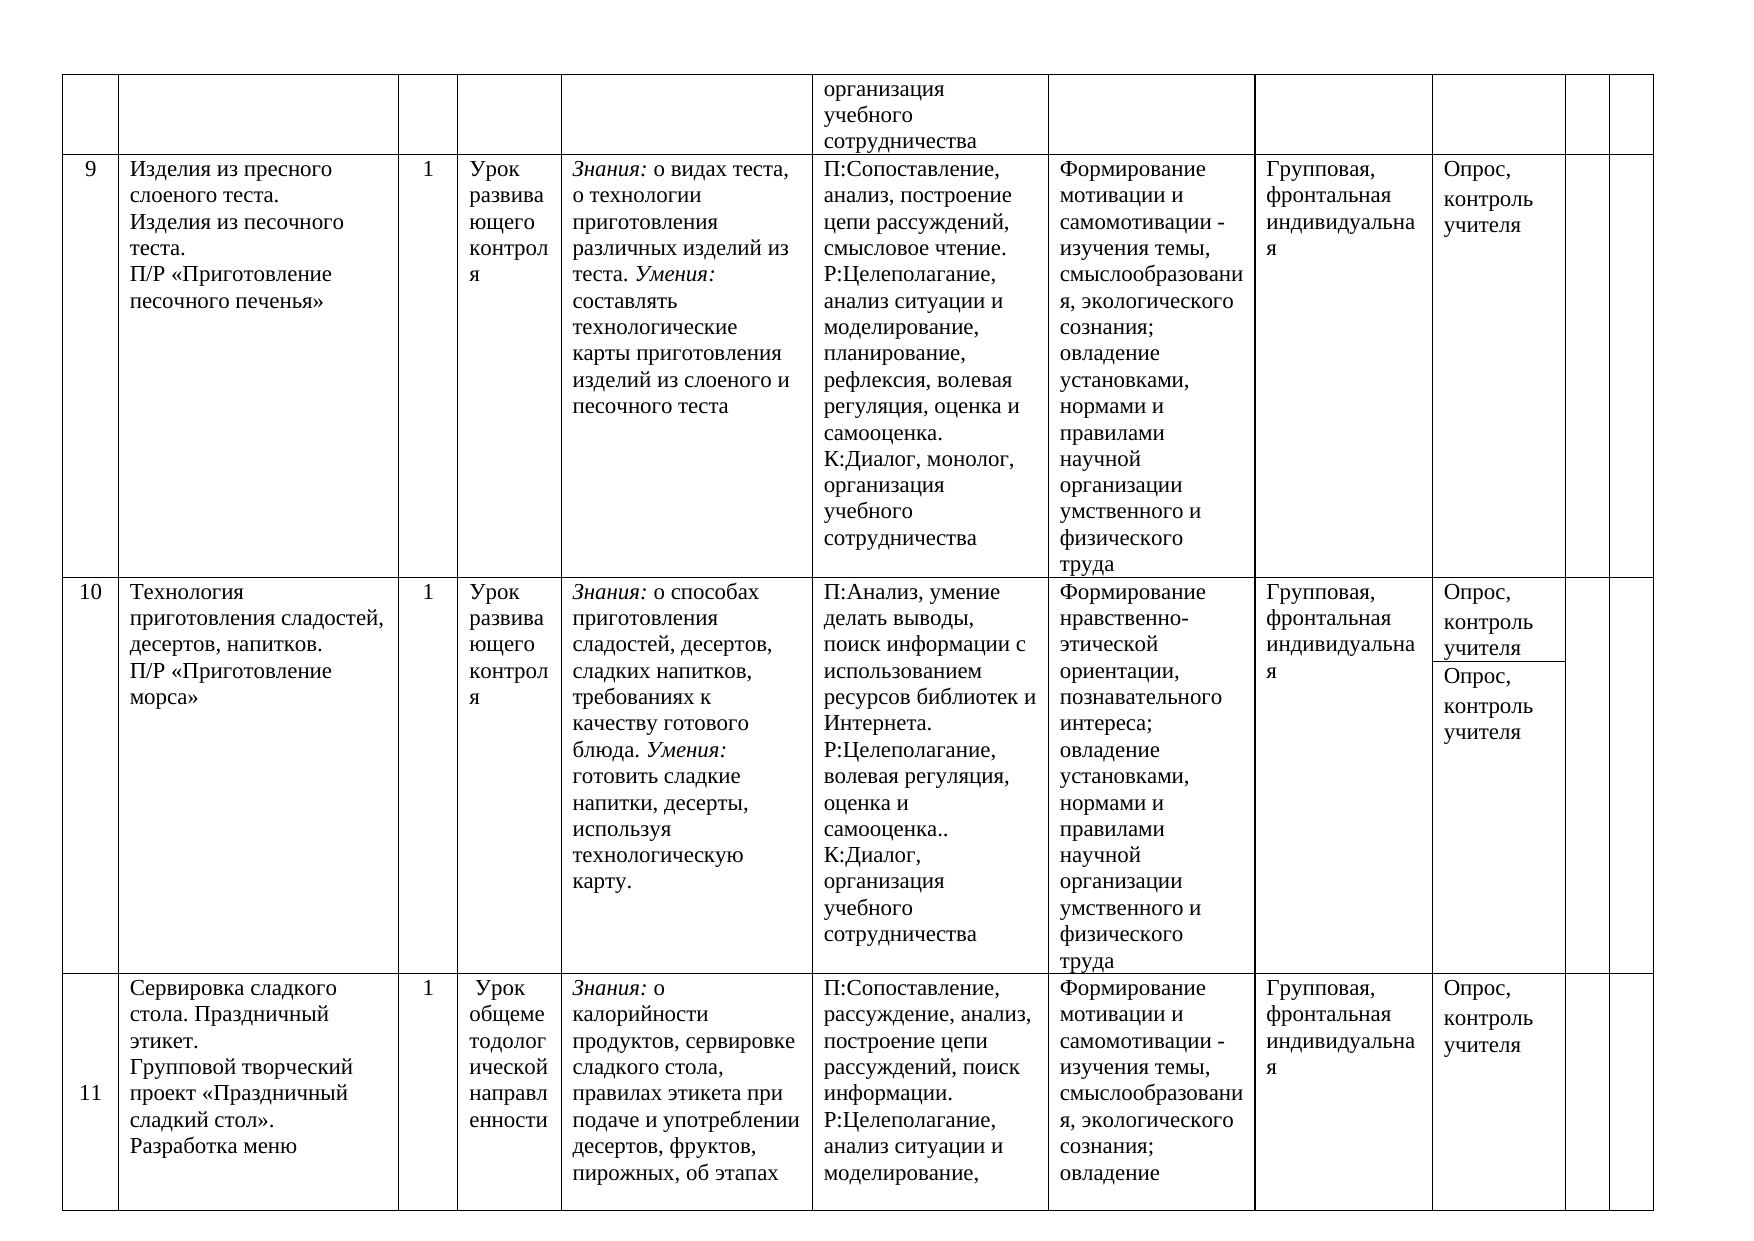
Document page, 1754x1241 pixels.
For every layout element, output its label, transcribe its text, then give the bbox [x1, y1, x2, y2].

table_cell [1433, 75, 1565, 154]
table_cell 1 [399, 578, 457, 973]
table_cell Изделия из пресного слоеного теста. Изделия из песочного теста. П/Р «Приготовление песочного печенья» [119, 155, 398, 577]
table_cell 1 [399, 75, 457, 154]
table_cell [1566, 75, 1609, 154]
table_cell Групповая, фронтальная индивидуальная [1256, 578, 1432, 973]
table_cell [1610, 75, 1653, 154]
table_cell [119, 75, 398, 154]
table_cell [1049, 974, 1254, 1209]
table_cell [562, 75, 812, 154]
table_cell Формирование нравственно-этической ориентации, познавательного интереса; овладение установками, нормами и правилами научной организации умственного и физического труда [1049, 578, 1254, 973]
table_cell 9 [63, 155, 118, 577]
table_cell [1256, 75, 1432, 154]
table_cell П:Анализ, умение делать выводы, поиск информации с использованием ресурсов библиотек и Интернета. Р:Целеполагание, волевая регуляция, оценка и самооценка.. К:Диалог, организация учебного сотрудничества [813, 578, 1048, 973]
table_cell Технология приготовления сладостей, десертов, напитков. П/Р «Приготовление морса» [119, 578, 398, 973]
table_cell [1049, 75, 1254, 154]
table_cell 1 [399, 155, 457, 577]
table_cell Урок развивающего контроля [458, 578, 561, 973]
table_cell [813, 75, 1048, 154]
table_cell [1433, 974, 1565, 1209]
table_cell Опрос, контроль учителя [1433, 578, 1565, 661]
table_cell Опрос, контроль учителя [1433, 155, 1565, 577]
table_cell 8 [63, 75, 118, 154]
table_cell [1610, 155, 1653, 577]
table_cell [562, 974, 812, 1209]
table_cell [1566, 578, 1609, 973]
table_cell [1610, 974, 1653, 1209]
table_cell Знания: о видах теста, о технологии приготовления различных изделий из теста. Умения: составлять технологические карты приготовления изделий из слоеного и песочного теста [562, 155, 812, 577]
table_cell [1256, 974, 1432, 1209]
table_cell [1566, 155, 1609, 577]
table_cell [1610, 578, 1653, 973]
table_cell 1 [399, 974, 457, 1209]
table_cell 11 [63, 974, 118, 1209]
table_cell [813, 974, 1048, 1209]
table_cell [119, 974, 398, 1209]
table_cell 10 [63, 578, 118, 973]
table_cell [458, 974, 561, 1209]
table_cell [458, 75, 561, 154]
table_cell Групповая, фронтальная индивидуальная [1256, 155, 1432, 577]
table_cell П:Сопоставление, анализ, построение цепи рассуждений, смысловое чтение. Р:Целеполагание, анализ ситуации и моделирование, планирование, рефлексия, волевая регуляция, оценка и самооценка. К:Диалог, монолог, организация учебного сотрудничества [813, 155, 1048, 577]
table_cell Знания: о способах приготовления сладостей, десертов, сладких напитков, требованиях к качеству готового блюда. Умения: готовить сладкие напитки, десерты, используя технологическую карту. [562, 578, 812, 973]
table_cell Урок развивающего контроля [458, 155, 561, 577]
table_cell Опрос, контроль учителя [1433, 662, 1565, 973]
table_cell [1566, 974, 1609, 1209]
